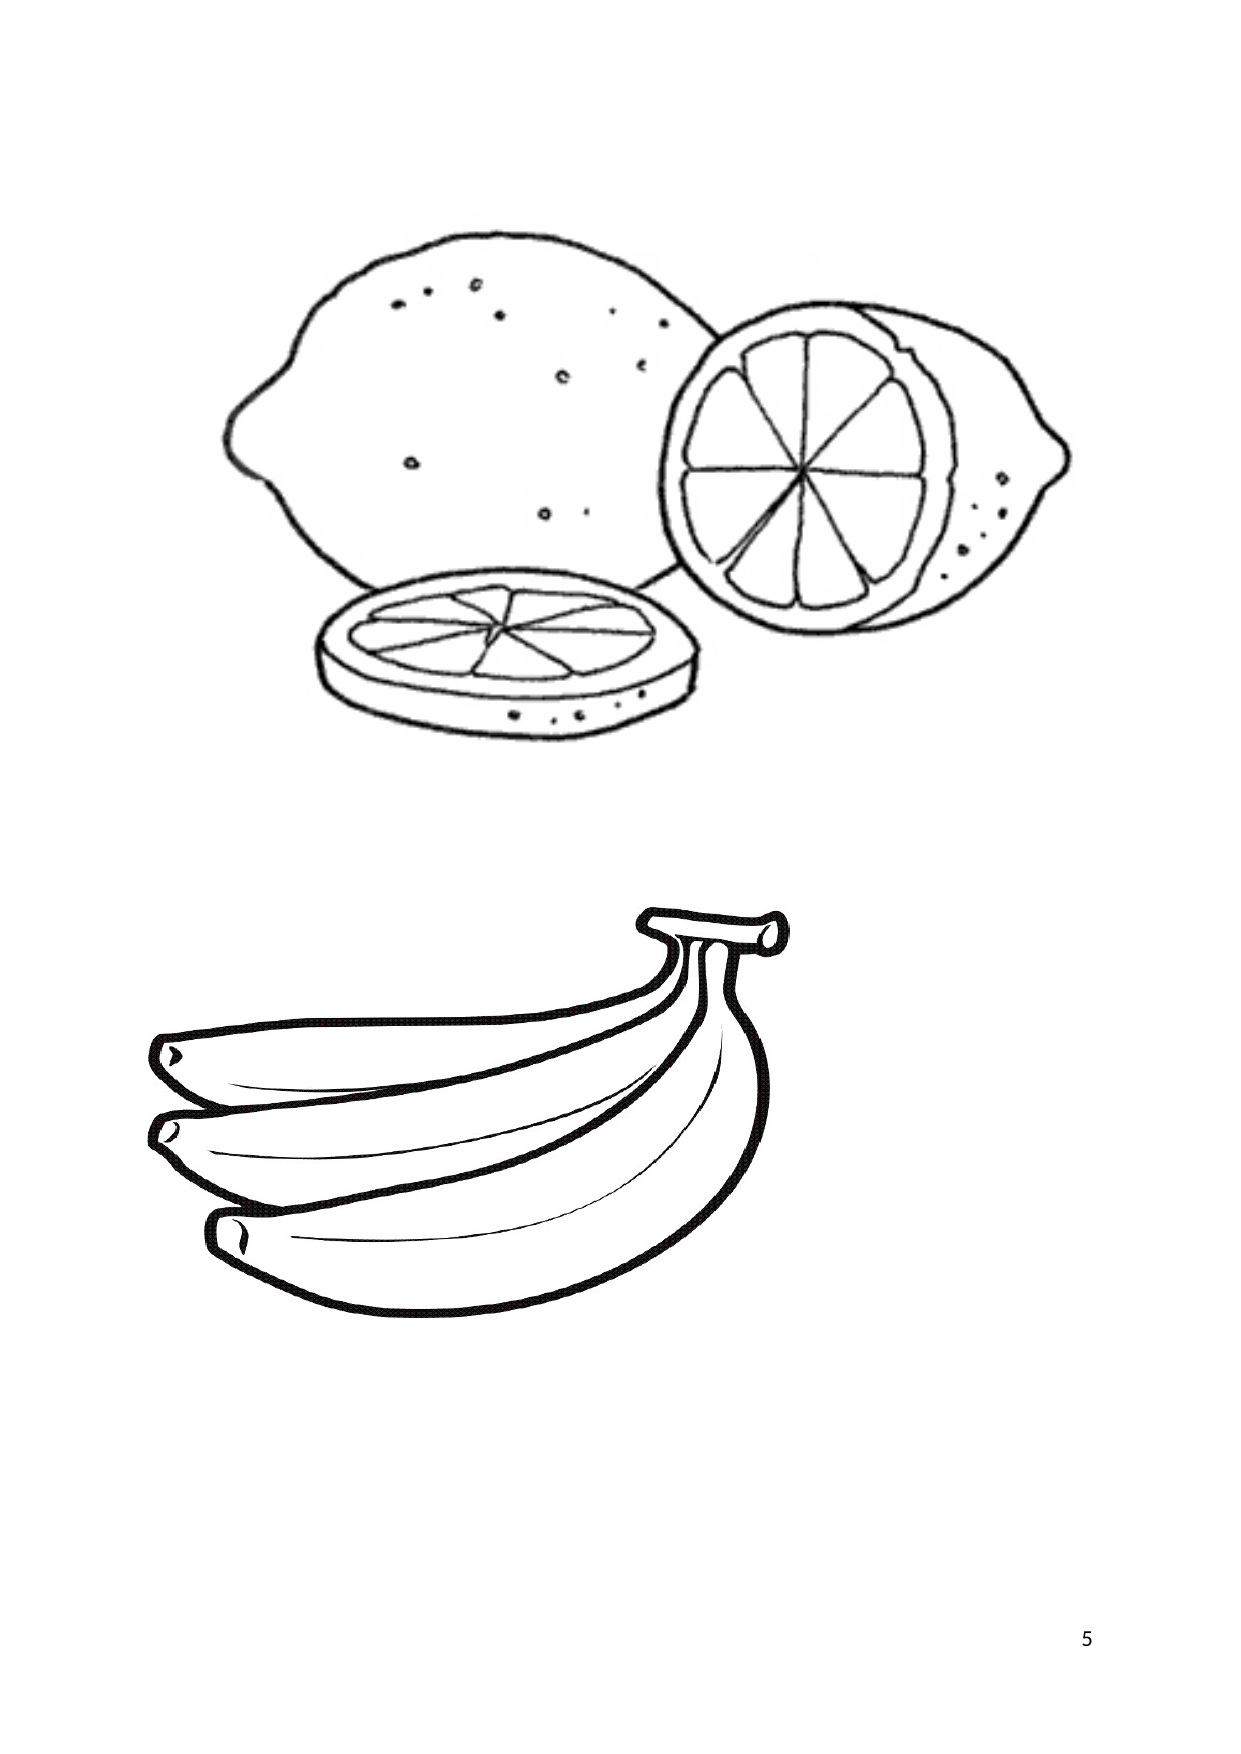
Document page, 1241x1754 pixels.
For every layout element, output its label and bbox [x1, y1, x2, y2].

picture [147, 198, 1110, 785]
picture [147, 809, 790, 1438]
